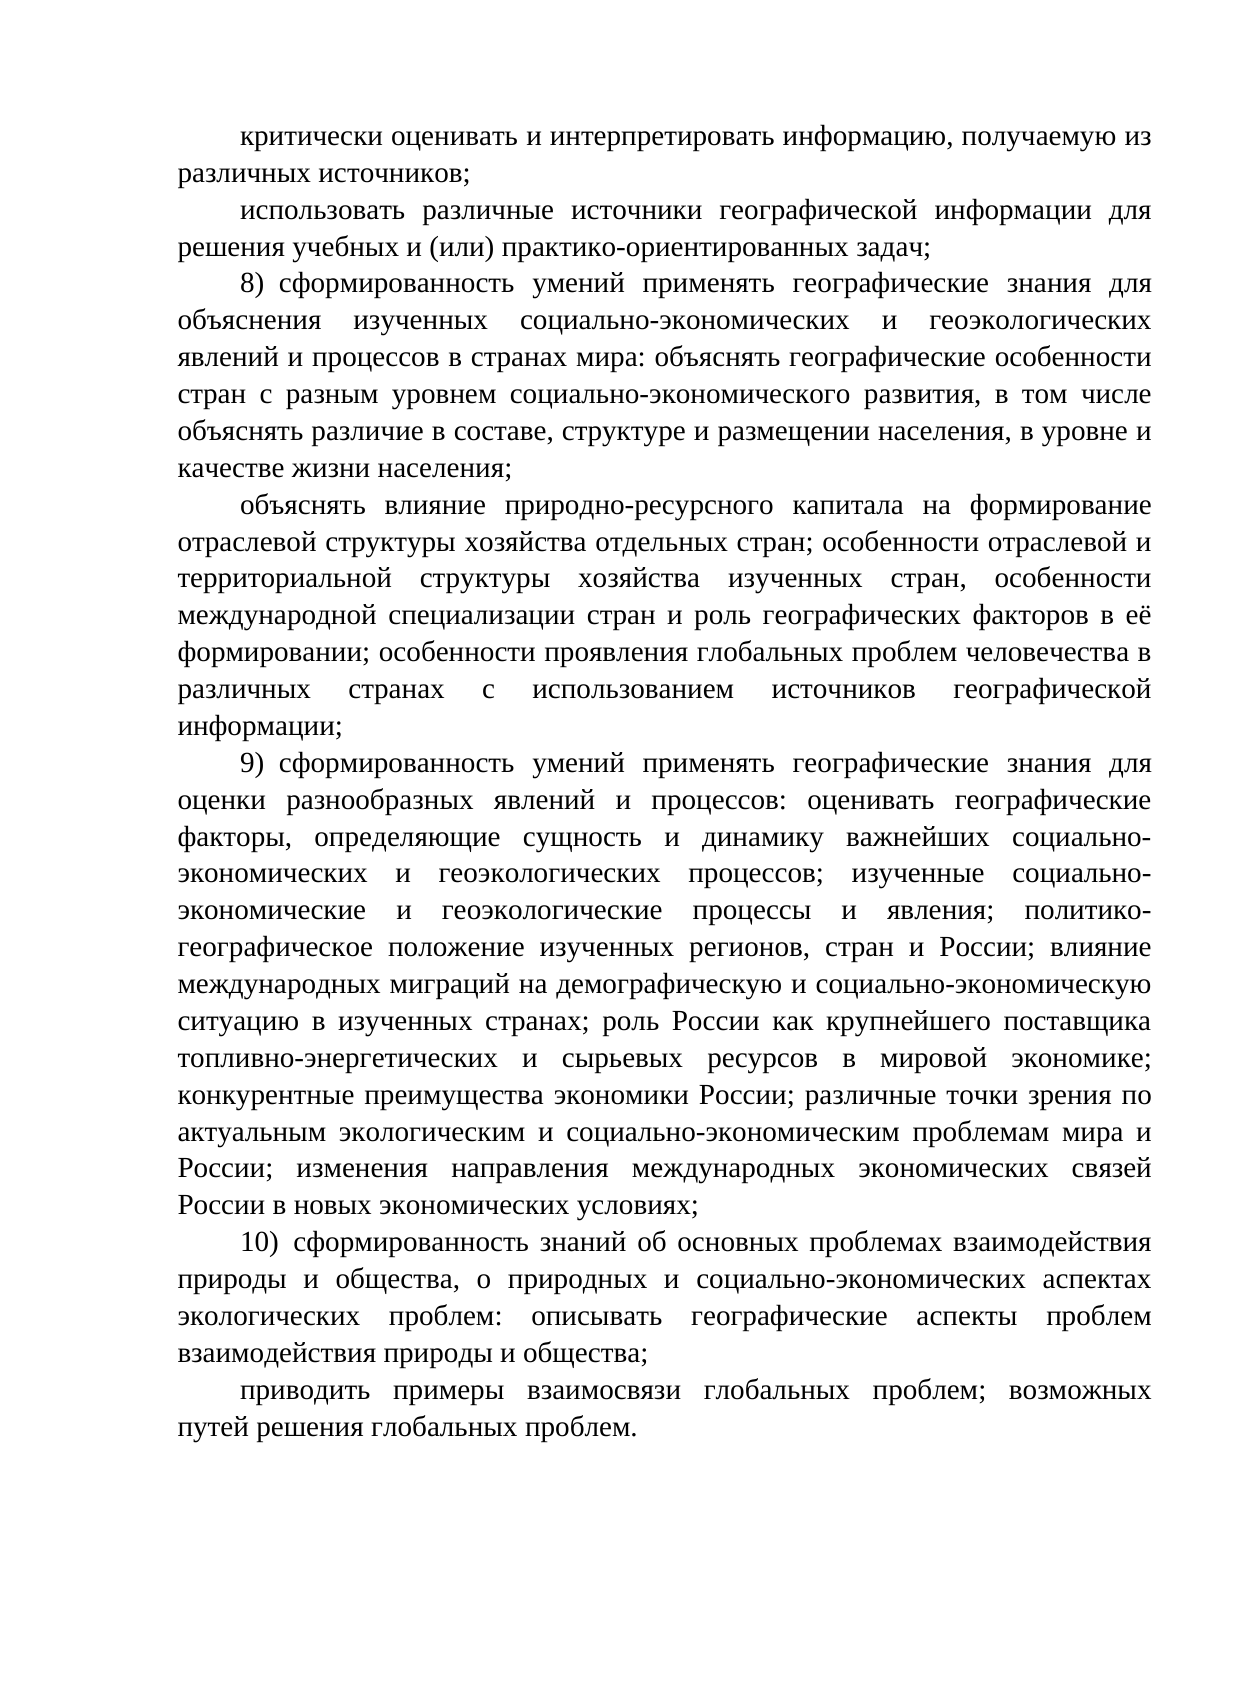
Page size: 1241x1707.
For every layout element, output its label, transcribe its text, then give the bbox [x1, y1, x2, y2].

text критически оценивать и интерпретировать информацию, получаемую из различных источников; [177, 118, 1152, 188]
text 10) сформированность знаний об основных проблемах взаимодействия природы и общества, о природных и социально-экономических аспектах экологических проблем: описывать географические аспекты проблем взаимодействия природы и общества; [177, 1224, 1152, 1368]
text объяснять влияние природно-ресурсного капитала на формирование отраслевой структуры хозяйства отдельных стран; особенности отраслевой и территориальной структуры хозяйства изученных стран, особенности международной специализации стран и роль географических факторов в её формировании; особенности проявления глобальных проблем человечества в различных странах с использованием источников географической информации; [177, 487, 1152, 742]
text использовать различные источники географической информации для решения учебных и (или) практико-ориентированных задач; [177, 192, 1152, 262]
text 9) сформированность умений применять географические знания для оценки разнообразных явлений и процессов: оценивать географические факторы, определяющие сущность и динамику важнейших социально-экономических и геоэкологических процессов; изученные социально-экономические и геоэкологические процессы и явления; политико-географическое положение изученных регионов, стран и России; влияние международных миграций на демографическую и социально-экономическую ситуацию в изученных странах; роль России как крупнейшего поставщика топливно-энергетических и сырьевых ресурсов в мировой экономике; конкурентные преимущества экономики России; различные точки зрения по актуальным экологическим и социально-экономическим проблемам мира и России; изменения направления международных экономических связей России в новых экономических условиях; [177, 745, 1152, 1221]
text приводить примеры взаимосвязи глобальных проблем; возможных путей решения глобальных проблем. [177, 1372, 1152, 1442]
text 8) сформированность умений применять географические знания для объяснения изученных социально-экономических и геоэкологических явлений и процессов в странах мира: объяснять географические особенности стран с разным уровнем социально-экономического развития, в том числе объяснять различие в составе, структуре и размещении населения, в уровне и качестве жизни населения; [177, 266, 1152, 483]
